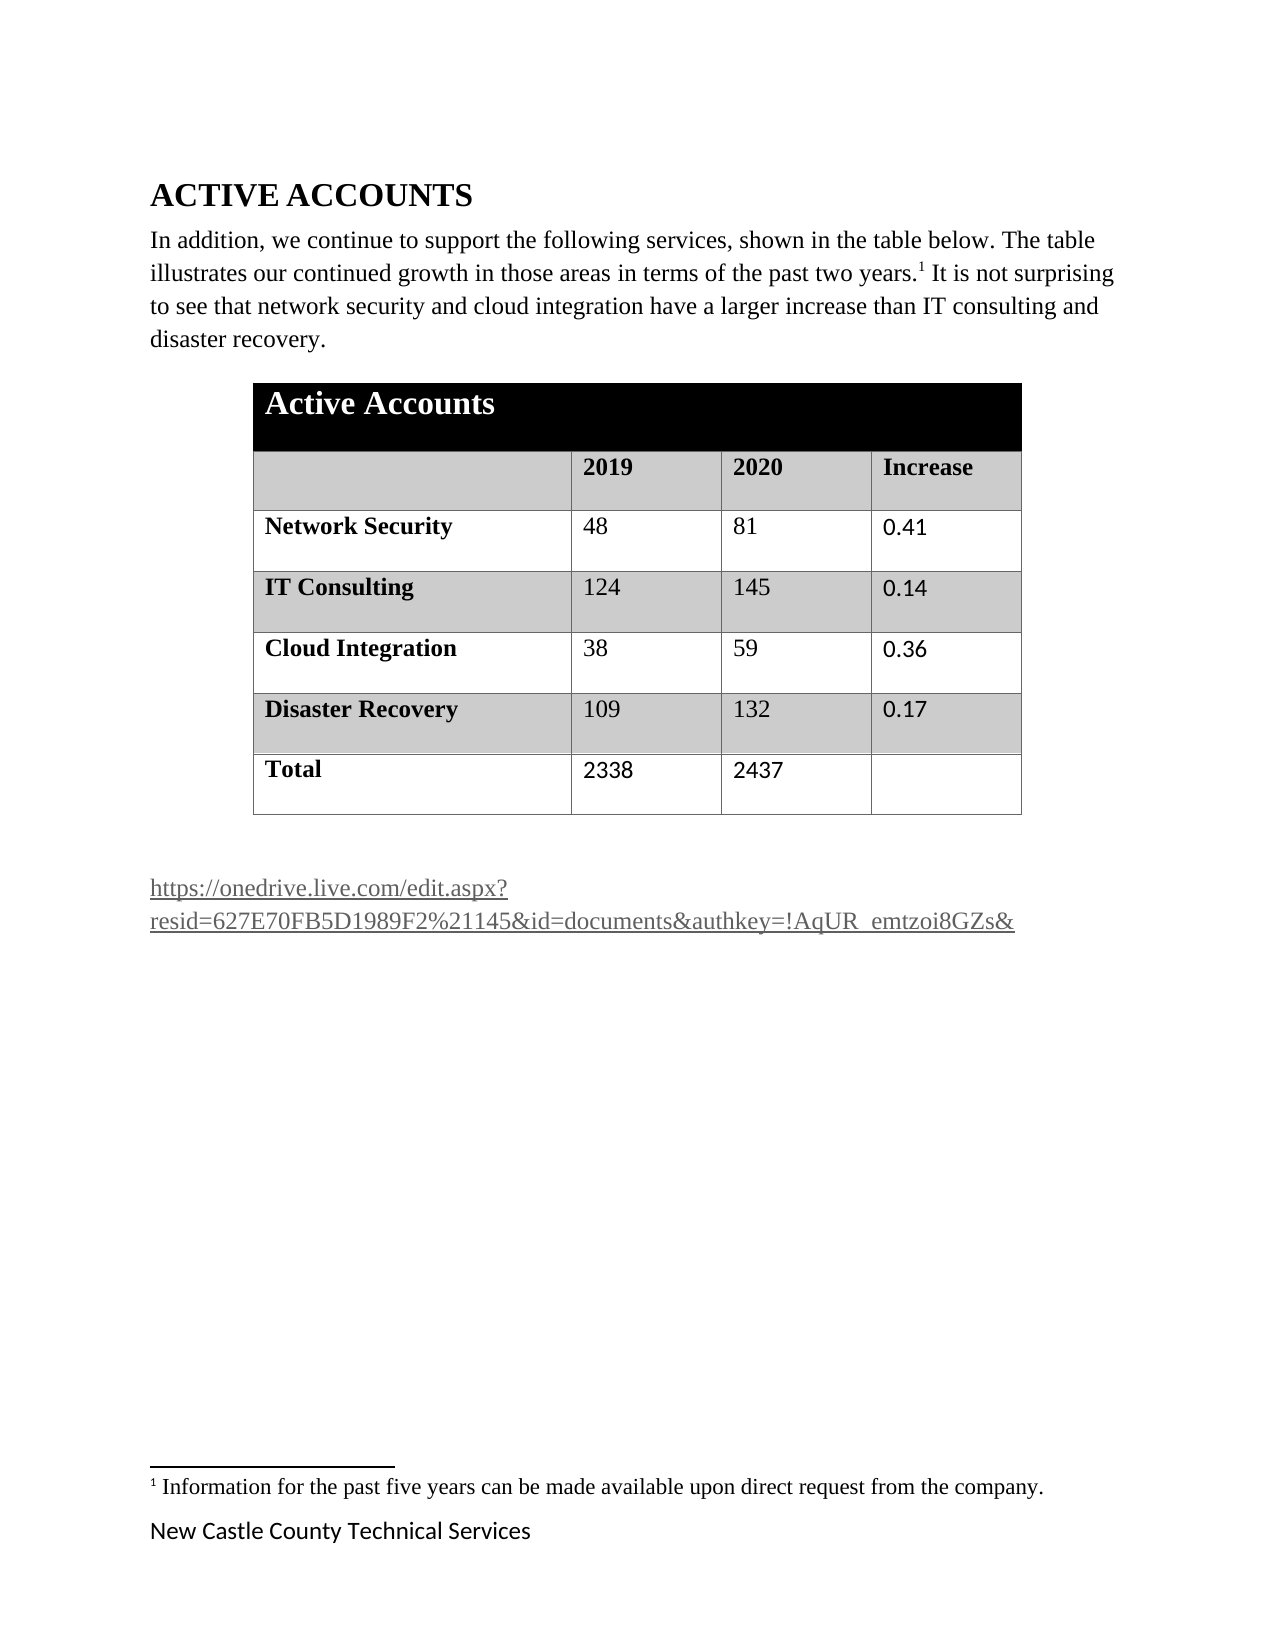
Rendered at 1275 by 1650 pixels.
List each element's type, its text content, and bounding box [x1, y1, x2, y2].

table_cell 48 [572, 511, 721, 571]
table_cell Cloud Integration [254, 633, 571, 693]
table_cell Total [254, 755, 571, 814]
table_cell 0.36% [872, 633, 1021, 693]
table_cell 59 [722, 633, 871, 693]
table_cell 2019 [572, 452, 721, 510]
table_cell 124 [572, 572, 721, 632]
table_cell Network Security [254, 511, 571, 571]
subtitle ACTIVE ACCOUNTS [150, 175, 1125, 213]
table_cell 0.17% [872, 694, 1021, 753]
table_cell 145 [722, 572, 871, 632]
table_cell Disaster Recovery [254, 694, 571, 753]
table_cell 2020 [722, 452, 871, 510]
table_cell Increase [872, 452, 1021, 510]
table_cell 38 [572, 633, 721, 693]
text https://onedrive.live.com/edit.aspx?resid=627E70FB5D1989F2%21145&id=documents&authkey=!AqUR_emtzoi8GZs& [150, 873, 1125, 935]
text In addition, we continue to support the following services, shown in the table below. The table illustrates our continued growth in those areas in terms of the past two years. It is not surprising to see that network security and cloud integration have a larger increase than IT consulting and disaster recovery. [150, 225, 1125, 353]
table_cell 0.14% [872, 572, 1021, 632]
table_cell 81 [722, 511, 871, 571]
table_cell 109 [572, 694, 721, 753]
table_cell 2,338 [572, 755, 721, 814]
table_cell 132 [722, 694, 871, 753]
table_header Active Accounts [254, 384, 1021, 451]
table_cell [254, 452, 571, 510]
table_cell [872, 755, 1021, 814]
table_cell 0.41% [872, 511, 1021, 571]
table_cell 2,437 [722, 755, 871, 814]
table_cell IT Consulting [254, 572, 571, 632]
